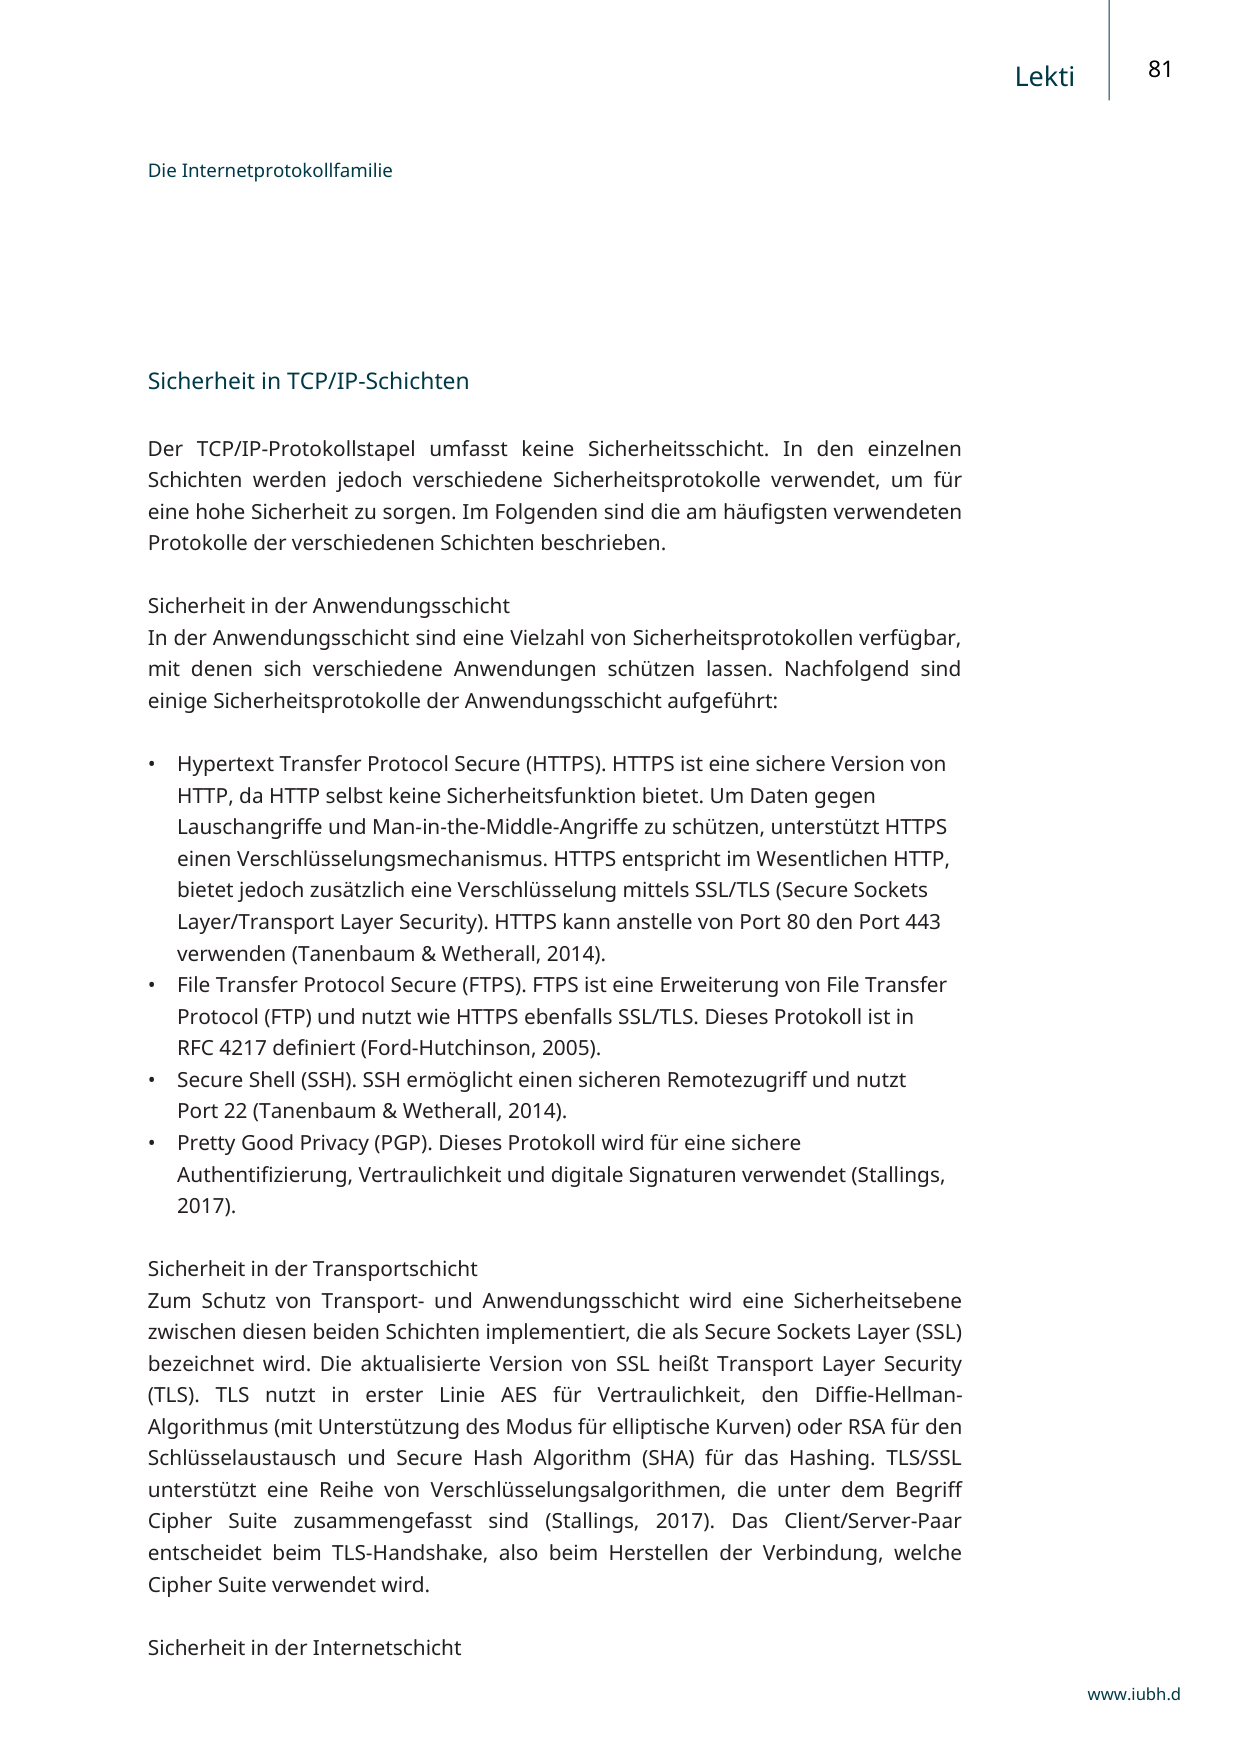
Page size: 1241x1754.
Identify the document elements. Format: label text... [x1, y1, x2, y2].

text Sicherheit in der Anwendungsschicht [148, 592, 1198, 620]
text In der Anwendungsschicht sind eine Vielzahl von Sicherheitsprotokollen verfügbar, mit denen sich verschiedene Anwendungen schützen lassen. Nachfolgend sind einige Sicherheitsprotokolle der Anwendungsschicht aufgeführt: [148, 623, 963, 714]
picture [1146, 1687, 1150, 1700]
text Die Internetprotokollfamilie [148, 157, 1198, 182]
text Zum Schutz von Transport- und Anwendungsschicht wird eine Sicherheitsebene zwischen diesen beiden Schichten implementiert, die als Secure Sockets Layer (SSL) bezeichnet wird. Die aktualisierte Version von SSL heißt Transport Layer Security (TLS). TLS nutzt in erster Linie AES für Vertraulichkeit, den Difﬁe-Hellman-Algorithmus (mit Unterstützung des Modus für elliptische Kurven) oder RSA für den Schlüsselaustausch und Secure Hash Algorithm (SHA) für das Hashing. TLS/SSL unterstützt eine Reihe von Verschlüsselungsalgorithmen, die unter dem Begriff Cipher Suite zusammengefasst sind (Stallings, 2017). Das Client/Server-Paar entscheidet beim TLS-Handshake, also beim Herstellen der Verbindung, welche Cipher Suite verwendet wird. [147, 1286, 963, 1598]
list Pretty Good Privacy (PGP). Dieses Protokoll wird für eine sichere Authentifizierung, Vertraulichkeit und digitale Signaturen verwendet (Stallings, 2017). [148, 1128, 953, 1220]
text Der TCP/IP-Protokollstapel umfasst keine Sicherheitsschicht. In den einzelnen Schichten werden jedoch verschiedene Sicherheitsprotokolle verwendet, um für eine hohe Sicherheit zu sorgen. Im Folgenden sind die am häufigsten verwendeten Protokolle der verschiedenen Schichten beschrieben. [147, 434, 963, 557]
list Hypertext Transfer Protocol Secure (HTTPS). HTTPS ist eine sichere Version von HTTP, da HTTP selbst keine Sicherheitsfunktion bietet. Um Daten gegen Lauschangriffe und Man-in-the-Middle-Angriffe zu schützen, unterstützt HTTPS einen Verschlüsselungsmechanismus. HTTPS entspricht im Wesentlichen HTTP, bietet jedoch zusätzlich eine Verschlüsselung mittels SSL/TLS (Secure Sockets Layer/Transport Layer Security). HTTPS kann anstelle von Port 80 den Port 443 verwenden (Tanenbaum & Wetherall, 2014). [148, 749, 951, 967]
subtitle Sicherheit in TCP/IP-Schichten [148, 365, 1198, 396]
list Secure Shell (SSH). SSH ermöglicht einen sicheren Remotezugriff und nutzt Port 22 (Tanenbaum & Wetherall, 2014). [148, 1065, 940, 1125]
list File Transfer Protocol Secure (FTPS). FTPS ist eine Erweiterung von File Transfer Protocol (FTP) und nutzt wie HTTPS ebenfalls SSL/TLS. Dieses Protokoll ist in RFC 4217 definiert (Ford-Hutchinson, 2005). [148, 970, 962, 1062]
text Sicherheit in der Transportschicht [148, 1254, 1198, 1283]
text Sicherheit in der Internetschicht [148, 1633, 1198, 1661]
